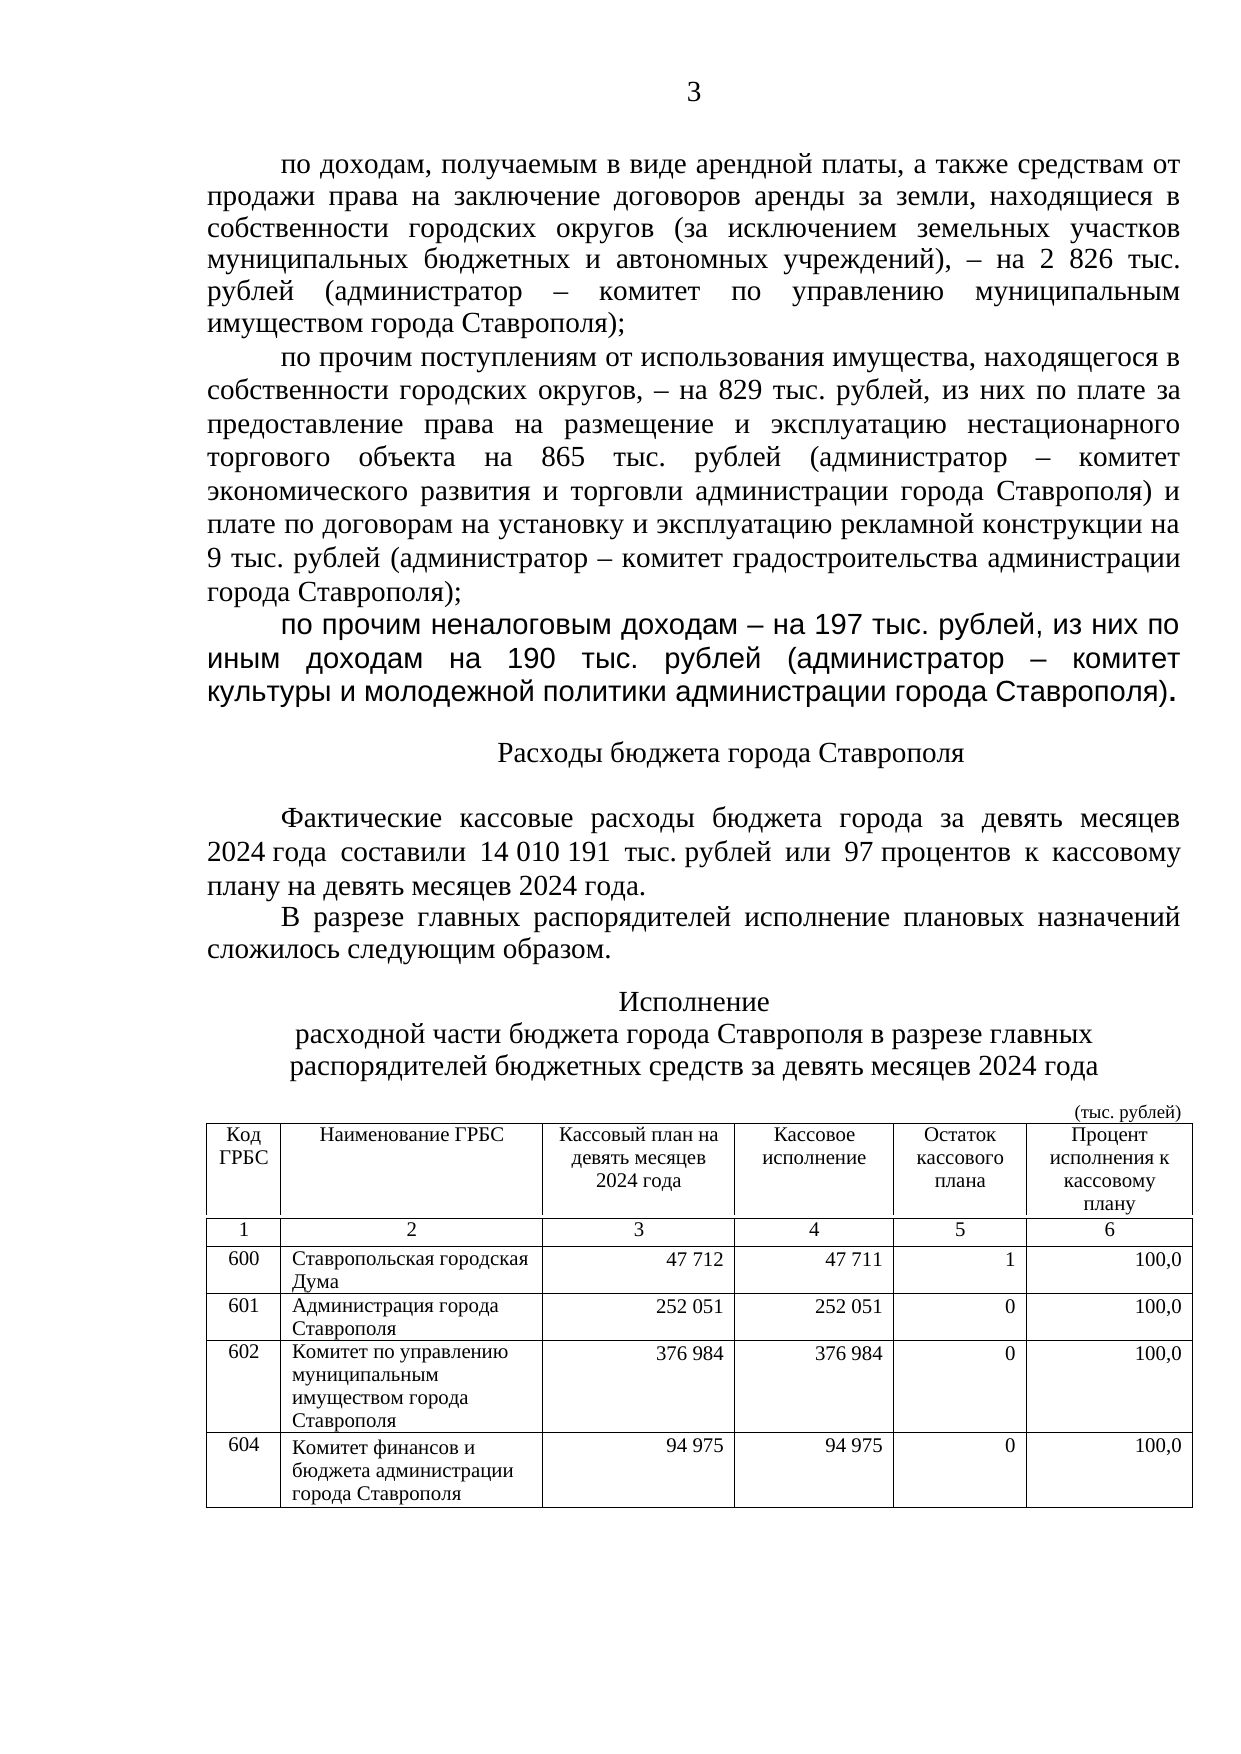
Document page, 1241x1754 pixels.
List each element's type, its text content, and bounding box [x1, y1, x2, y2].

table_cell 604 [207, 1433, 280, 1507]
text расходной части бюджета города Ставрополя в разрезе главных распорядителей бюджетных средств за девять месяцев 2024 года [207, 1018, 1181, 1082]
table_cell 600 [207, 1247, 280, 1293]
table_cell 100,0 [1027, 1247, 1192, 1293]
table_cell 376 984 [543, 1341, 734, 1432]
table_cell 47 711 [735, 1247, 893, 1293]
table_header 3 [543, 1219, 734, 1246]
table_header 1 [207, 1219, 280, 1246]
table_cell 252 051 [543, 1294, 734, 1340]
text по доходам, получаемым в виде арендной платы, а также средствам от продажи права на заключение договоров аренды за земли, находящиеся в собственности городских округов (за исключением земельных участков муниципальных бюджетных и автономных учреждений), – на 2 826 тыс. рублей (администратор – комитет по управлению муниципальным имуществом города Ставрополя); [207, 148, 1181, 339]
table_header 4 [735, 1219, 893, 1246]
table_header Процент исполнения к кассовому плану [1027, 1124, 1192, 1215]
subtitle по прочим неналоговым доходам – на 197 тыс. рублей, из них по иным доходам на 190 тыс. рублей (администратор – комитет культуры и молодежной политики администрации города Ставрополя). [207, 607, 1181, 708]
table_header Наименование ГРБС [281, 1124, 542, 1215]
table_cell 601 [207, 1294, 280, 1340]
text Расходы бюджета города Ставрополя [207, 737, 1181, 769]
table_cell 0 [894, 1433, 1026, 1507]
text Исполнение [207, 986, 1181, 1018]
text В разрезе главных распорядителей исполнение плановых назначений сложилось следующим образом. [207, 901, 1181, 965]
text по прочим поступлениям от использования имущества, находящегося в собственности городских округов, – на 829 тыс. рублей, из них по плате за предоставление права на размещение и эксплуатацию нестационарного торгового объекта на 865 тыс. рублей (администратор – комитет экономического развития и торговли администрации города Ставрополя) и плате по договорам на установку и эксплуатацию рекламной конструкции на 9 тыс. рублей (администратор – комитет градостроительства администрации города Ставрополя); [207, 339, 1181, 607]
table_header 5 [894, 1219, 1026, 1246]
table_cell 100,0 [1027, 1341, 1192, 1432]
table_cell 94 975 [735, 1433, 893, 1507]
table_header Код ГРБС [207, 1124, 280, 1215]
table_cell 100,0 [1027, 1294, 1192, 1340]
table_cell 376 984 [735, 1341, 893, 1432]
table_header Остаток кассового плана [894, 1124, 1026, 1215]
table_cell 47 712 [543, 1247, 734, 1293]
table_cell Комитет финансов и бюджета администрации города Ставрополя [281, 1433, 542, 1507]
table_header 2 [281, 1219, 542, 1246]
text Фактические кассовые расходы бюджета города за девять месяцев 2024 года составили 14 010 191 тыс. рублей или 97 процентов к кассовому плану на девять месяцев 2024 года. [207, 801, 1181, 901]
table_cell 1 [894, 1247, 1026, 1293]
text (тыс. рублей) [207, 1102, 1181, 1123]
table_cell 252 051 [735, 1294, 893, 1340]
table_cell 100,0 [1027, 1433, 1192, 1507]
table_cell 0 [894, 1341, 1026, 1432]
table_cell Администрация города Ставрополя [281, 1294, 542, 1340]
table_cell 94 975 [543, 1433, 734, 1507]
table_cell 602 [207, 1341, 280, 1432]
table_header Кассовый план на девять месяцев 2024 года [543, 1124, 734, 1215]
table_cell 0 [894, 1294, 1026, 1340]
table_header Кассовое исполнение [735, 1124, 893, 1215]
table_header 6 [1027, 1219, 1192, 1246]
table_cell Комитет по управлению муниципальным имуществом города Ставрополя [281, 1341, 542, 1432]
table_cell Ставропольская городская Дума [281, 1247, 542, 1293]
